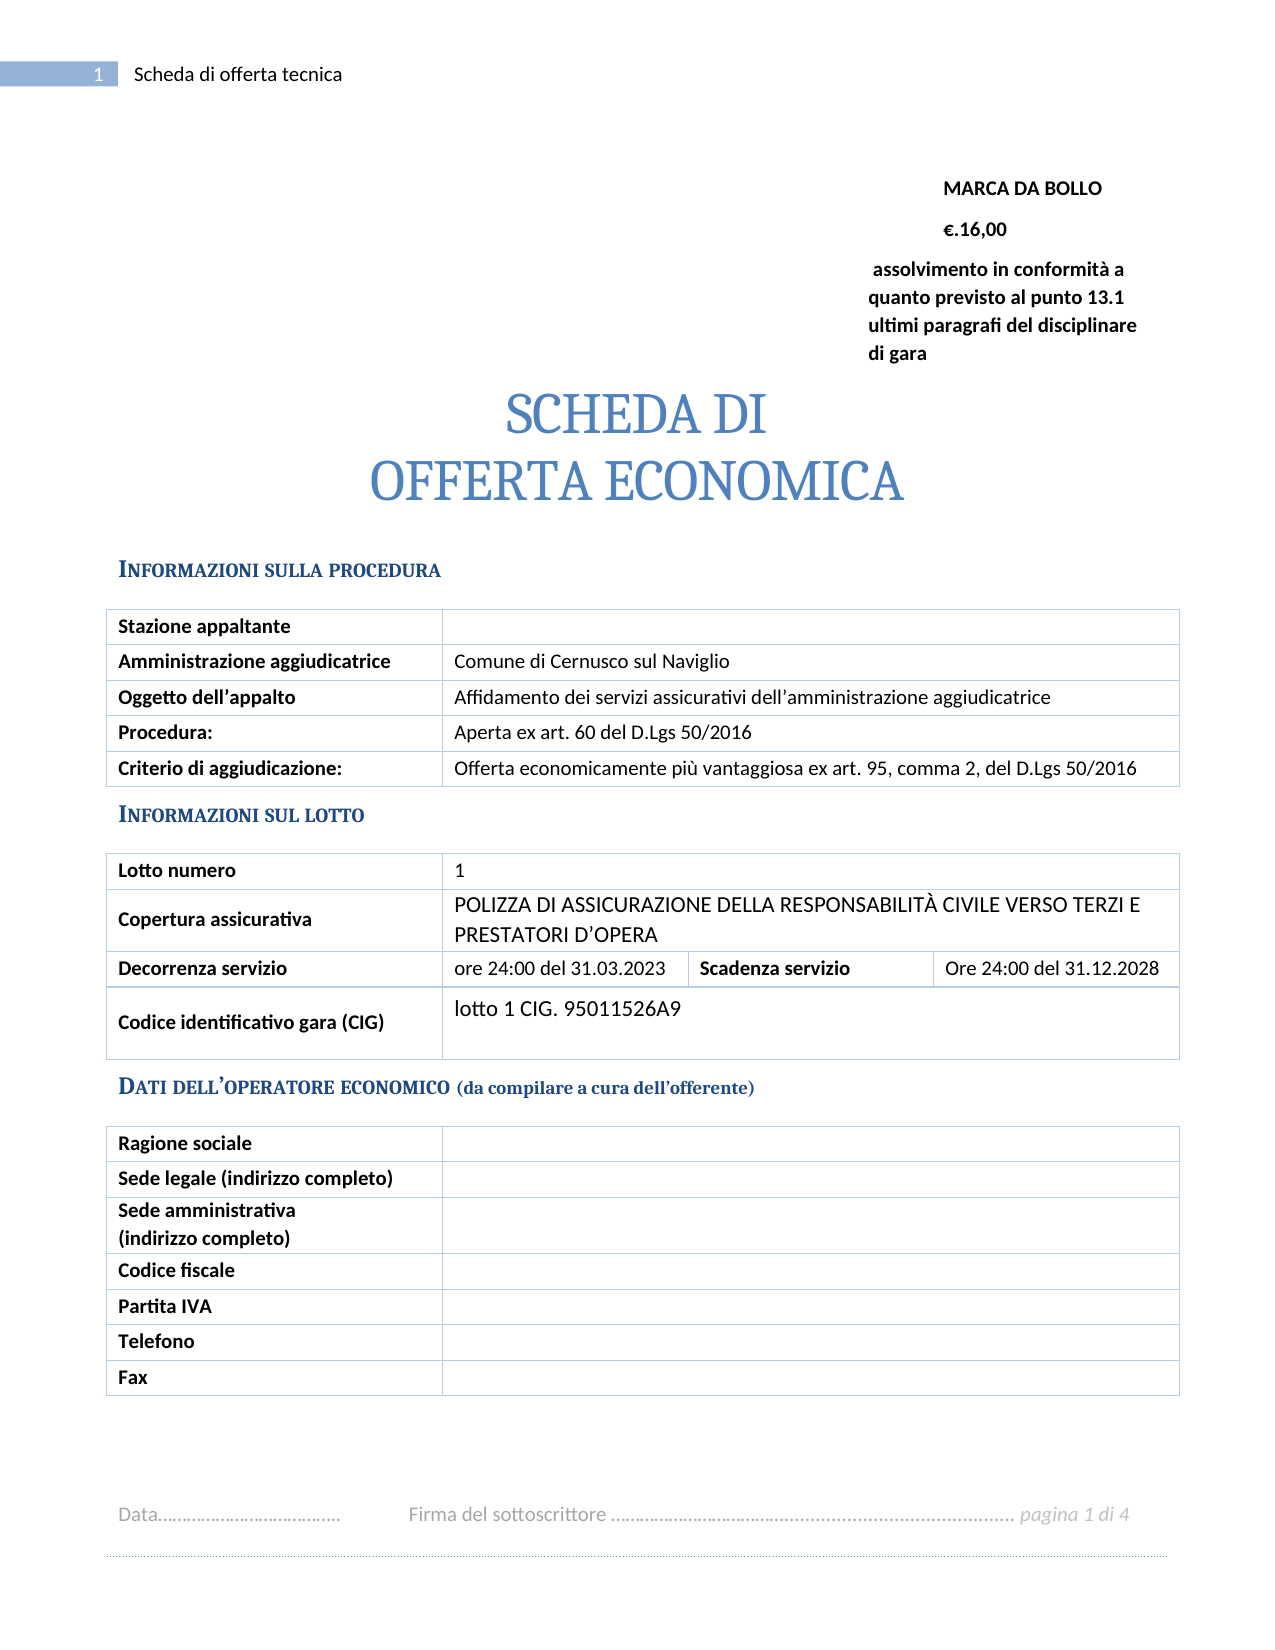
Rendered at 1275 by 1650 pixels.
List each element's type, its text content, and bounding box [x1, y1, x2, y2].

table_cell Oggetto dell’appalto [107, 681, 442, 715]
table_header Ragione sociale [107, 1127, 442, 1161]
title OFFERTA ECONOMICA [118, 448, 1157, 515]
table_cell Codice identificativo gara (CIG) [107, 988, 442, 1058]
table_cell Decorrenza servizio [107, 952, 442, 986]
table_cell Procedura: [107, 716, 442, 751]
table_cell Aperta ex art. 60 del D.Lgs 50/2016 [443, 716, 1179, 751]
subtitle Informazioni sulla procedura [118, 555, 1157, 584]
table_cell Scadenza servizio [689, 952, 933, 986]
table_header 1 [443, 854, 1179, 889]
table_cell [443, 1290, 1179, 1324]
subtitle Dati dell’operatore economico (da compilare a cura dell’offerente) [118, 1072, 1157, 1101]
table_cell [443, 1361, 1179, 1395]
table_header [443, 610, 1179, 644]
table_cell Offerta economicamente più vantaggiosa ex art. 95, comma 2, del D.Lgs 50/2016 [443, 752, 1179, 786]
table_cell Fax [107, 1361, 442, 1395]
table_cell Ore 24:00 del 31.12.2028 [934, 952, 1179, 986]
table_cell [443, 1198, 1179, 1253]
table_cell Affidamento dei servizi assicurativi dell’amministrazione aggiudicatrice [443, 681, 1179, 715]
table_header Lotto numero [107, 854, 442, 889]
table_cell lotto 1 CIG. 95011526A9 [443, 988, 1179, 1058]
subtitle Informazioni sul lotto [118, 799, 1157, 828]
text €.16,00 [868, 216, 1157, 241]
table_cell ore 24:00 del 31.03.2023 [443, 952, 688, 986]
table_cell Sede amministrativa (indirizzo completo) [107, 1198, 442, 1253]
table_cell POLIZZA DI ASSICURAZIONE DELLA RESPONSABILITÀ CIVILE VERSO TERZI E PRESTATORI D’OPERA [443, 890, 1179, 951]
table_cell Partita IVA [107, 1290, 442, 1324]
table_cell [443, 1325, 1179, 1359]
table_cell Comune di Cernusco sul Naviglio [443, 645, 1179, 680]
table_cell Amministrazione aggiudicatrice [107, 645, 442, 680]
table_cell Sede legale (indirizzo completo) [107, 1162, 442, 1197]
table_header Stazione appaltante [107, 610, 442, 644]
table_cell Criterio di aggiudicazione: [107, 752, 442, 786]
table_cell [443, 1254, 1179, 1289]
table_cell Codice fiscale [107, 1254, 442, 1289]
text assolvimento in conformità a quanto previsto al punto 13.1 ultimi paragrafi del disciplinare di gara [868, 256, 1157, 366]
text MARCA DA BOLLO [118, 148, 1157, 201]
table_header [443, 1127, 1179, 1161]
table_cell Copertura assicurativa [107, 890, 442, 951]
table_cell Telefono [107, 1325, 442, 1359]
table_cell [443, 1162, 1179, 1197]
title SCHEDA DI [118, 381, 1157, 448]
